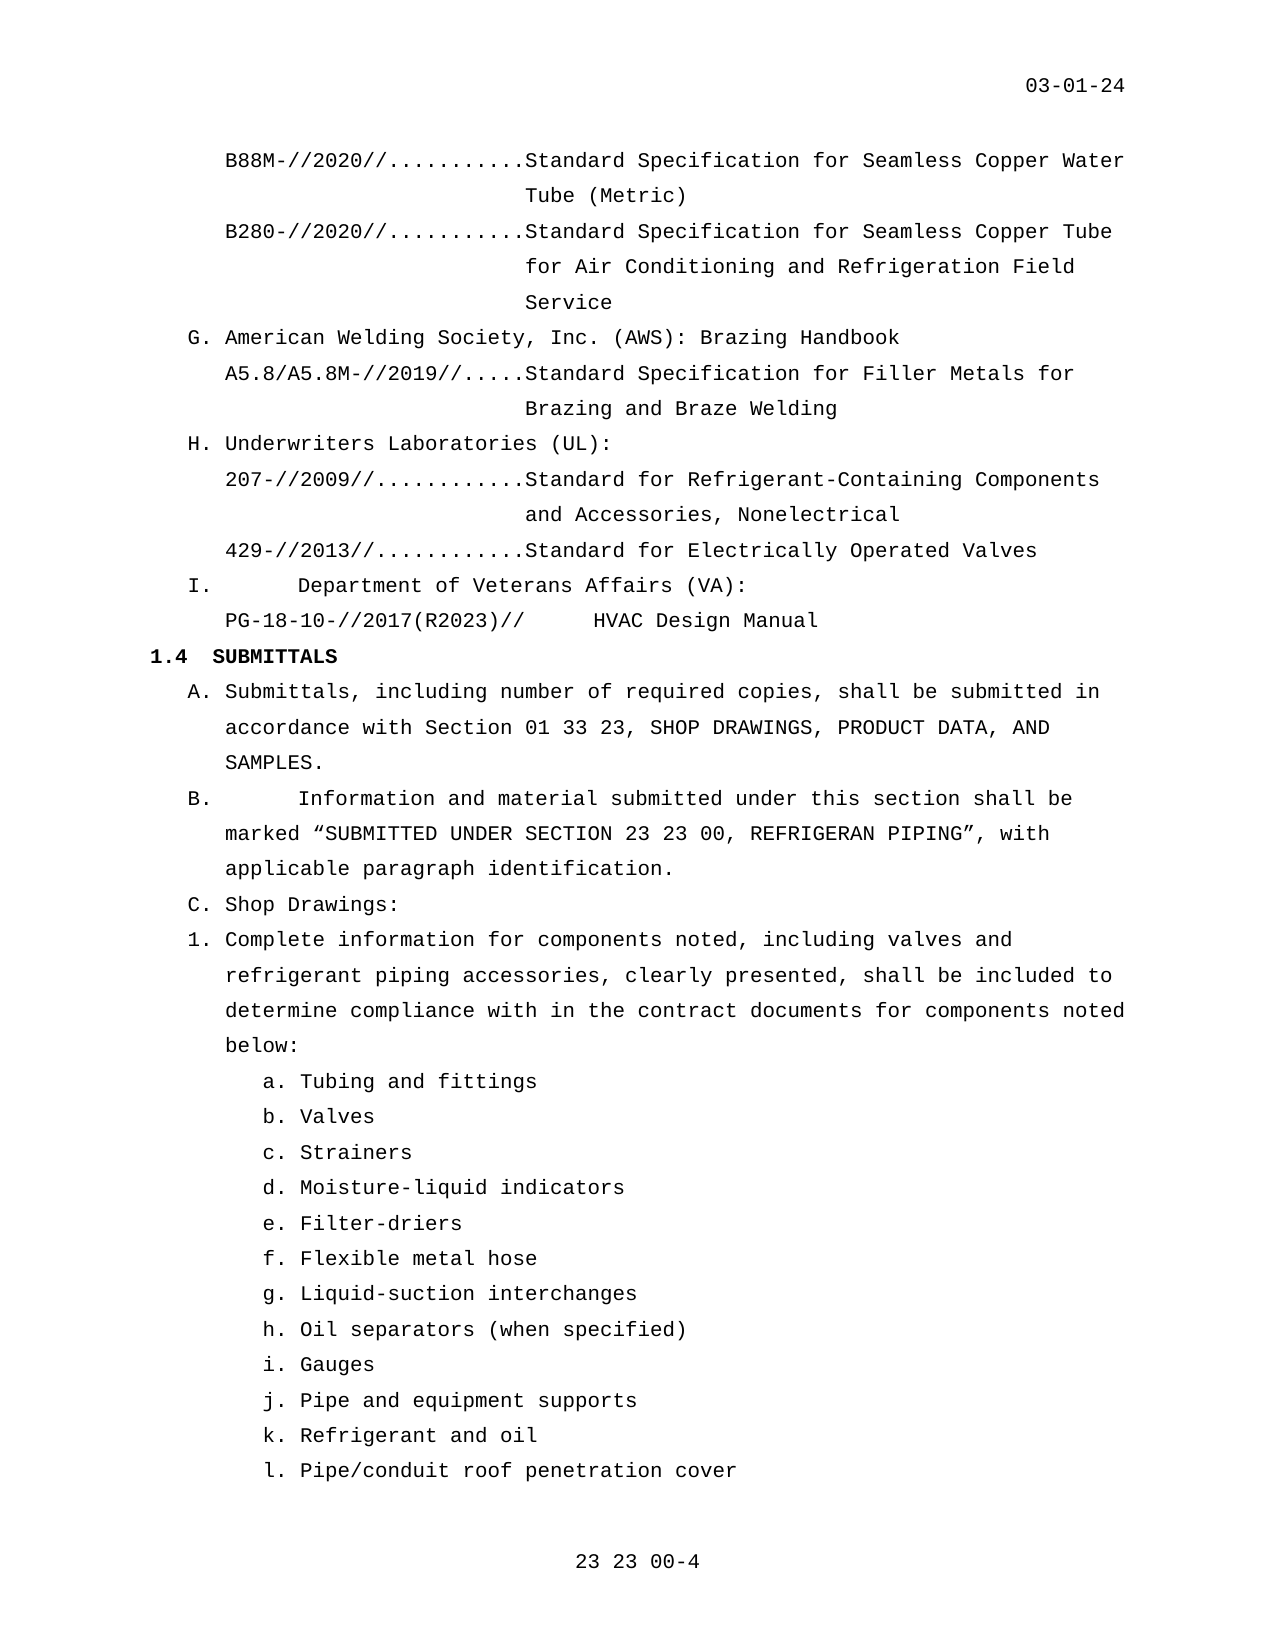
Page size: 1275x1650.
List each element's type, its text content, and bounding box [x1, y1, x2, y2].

text Strainers [262, 1142, 1125, 1165]
text B280-//2020// Standard Specification for Seamless Copper Tube for Air Conditioning and Refrigeration Field Service [225, 221, 1125, 315]
text 207-//2009// Standard for Refrigerant-Containing Components and Accessories, Nonelectrical [225, 469, 1125, 528]
text Underwriters Laboratories (UL): [187, 433, 1125, 457]
text Tubing and fittings [262, 1071, 1125, 1094]
text Valves [262, 1106, 1125, 1130]
text Moisture-liquid indicators [262, 1177, 1125, 1201]
text A5.8/A5.8M-//2019// Standard Specification for Filler Metals for Brazing and Braze Welding [225, 362, 1125, 422]
text Pipe and equipment supports [262, 1389, 1125, 1413]
text Pipe/conduit roof penetration cover [262, 1460, 1125, 1484]
text Flexible metal hose [262, 1248, 1125, 1272]
text Submittals, including number of required copies, shall be submitted in accordance with Section 01 33 23, SHOP DRAWINGS, PRODUCT DATA, AND SAMPLES. [187, 681, 1125, 776]
text Complete information for components noted, including valves and refrigerant piping accessories, clearly presented, shall be included to determine compliance with in the contract documents for components noted below: [187, 929, 1125, 1059]
text Refrigerant and oil [262, 1425, 1125, 1449]
text PG-18-10-//2017(R2023)// HVAC Design Manual [225, 610, 1125, 634]
text Shop Drawings: [187, 894, 1125, 917]
text American Welding Society, Inc. (AWS): Brazing Handbook [187, 327, 1125, 351]
text Department of Veterans Affairs (VA): [187, 575, 1125, 599]
text Liquid-suction interchanges [262, 1283, 1125, 1307]
text Filter-driers [262, 1212, 1125, 1236]
text 429-//2013// Standard for Electrically Operated Valves [225, 539, 1125, 563]
text Information and material submitted under this section shall be marked “SUBMITTED UNDER SECTION 23 23 00, REFRIGERAN PIPING”, with applicable paragraph identification. [187, 787, 1125, 882]
text B88M-//2020// Standard Specification for Seamless Copper Water Tube (Metric) [225, 150, 1125, 209]
text Oil separators (when specified) [262, 1319, 1125, 1342]
text Gauges [262, 1354, 1125, 1378]
text SUBMITTALS [150, 646, 1125, 669]
